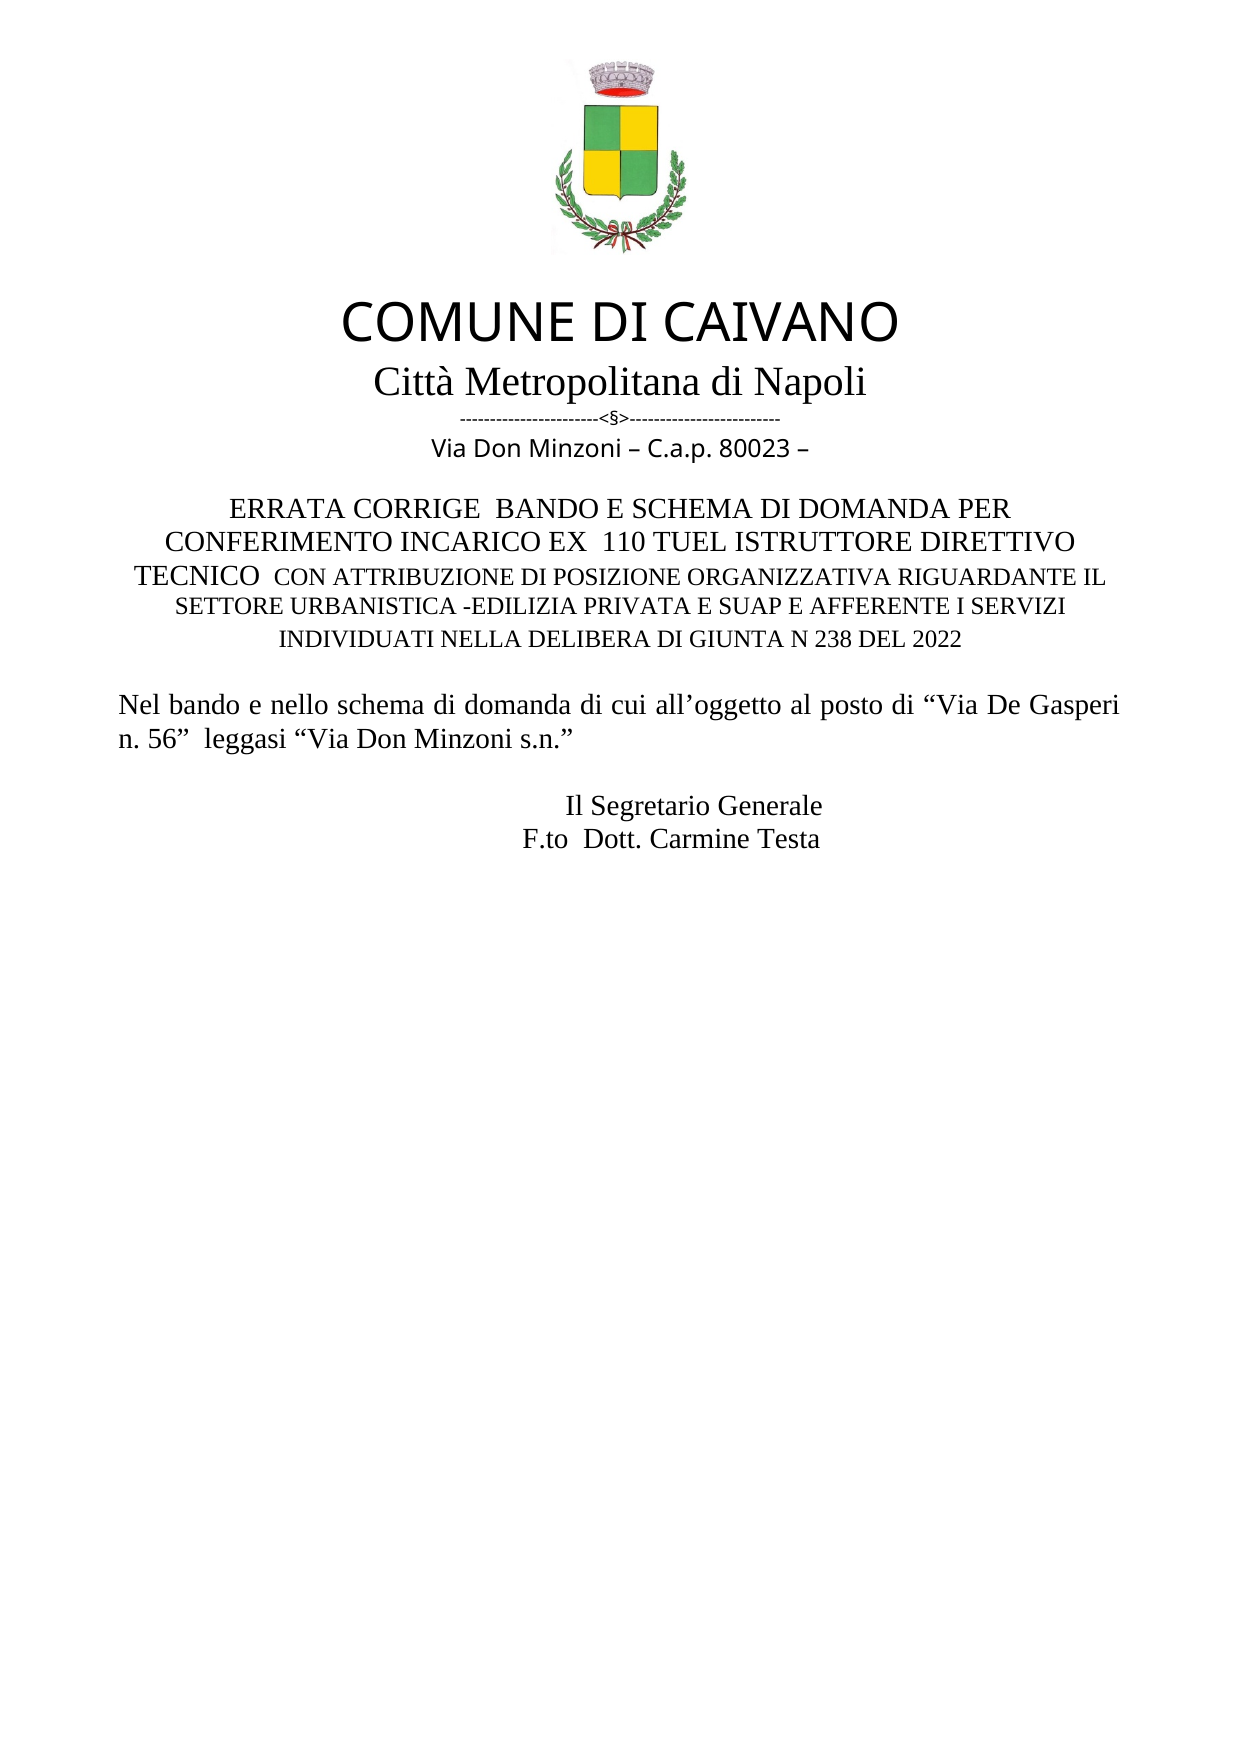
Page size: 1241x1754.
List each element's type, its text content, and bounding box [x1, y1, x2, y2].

subtitle Città Metropolitana di Napoli [118, 357, 1122, 405]
subtitle Via Don Minzoni – C.a.p. 80023 – [118, 430, 1122, 464]
text ERRATA CORRIGE BANDO E SCHEMA DI DOMANDA PER CONFERIMENTO INCARICO EX 110 TUEL ISTRUTTORE DIRETTIVO TECNICO CON ATTRIBUZIONE DI POSIZIONE ORGANIZZATIVA RIGUARDANTE IL SETTORE URBANISTICA -EDILIZIA PRIVATA E SUAP E AFFERENTE I SERVIZI INDIVIDUATI NELLA DELIBERA DI GIUNTA N 238 DEL 2022 [118, 491, 1122, 654]
text Nel bando e nello schema di domanda di cui all’oggetto al posto di “Via De Gasperi n. 56” leggasi “Via Don Minzoni s.n.” [118, 687, 1122, 754]
text -----------------------<§>------------------------- [118, 405, 1122, 430]
subtitle COMUNE DI CAIVANO [118, 283, 1122, 357]
picture [551, 59, 689, 255]
text F.to Dott. Carmine Testa [118, 821, 1122, 855]
text Il Segretario Generale [118, 788, 1122, 821]
